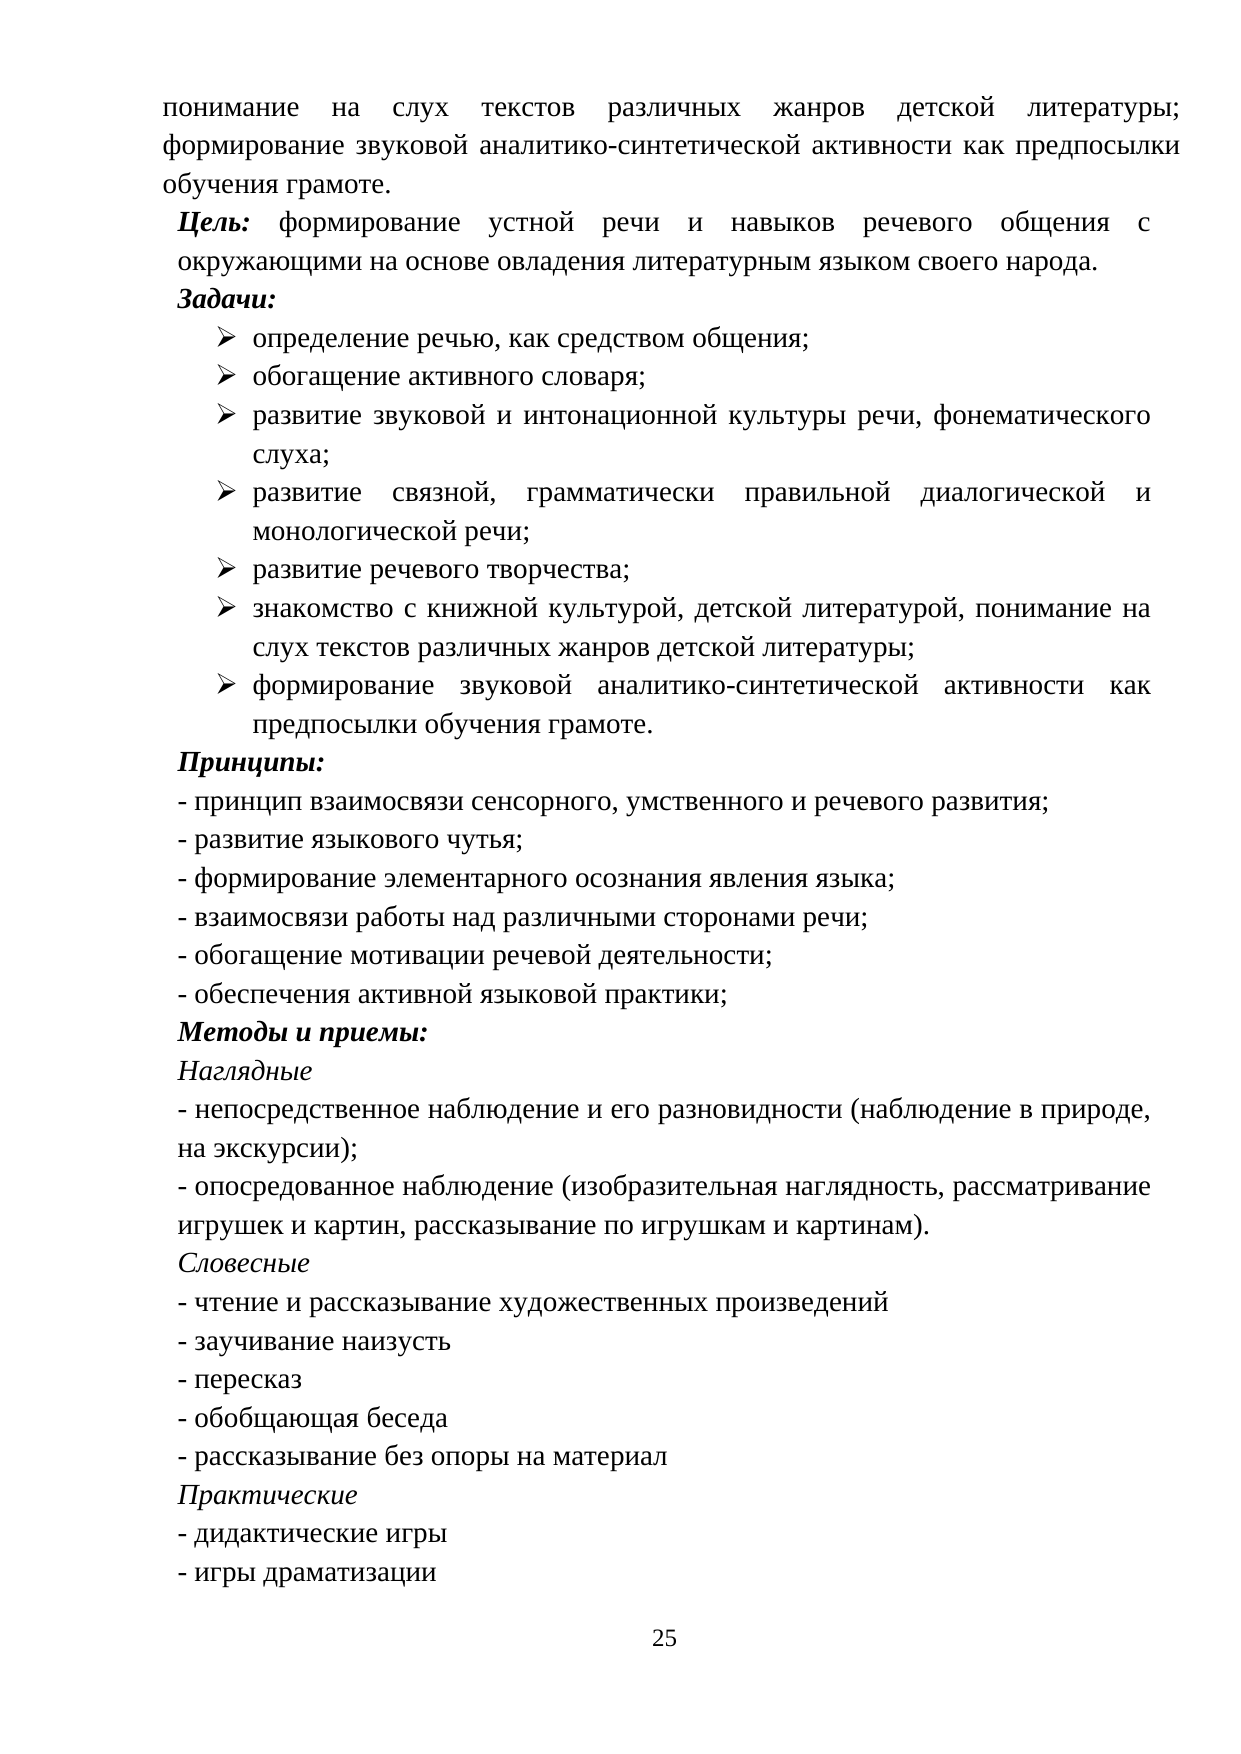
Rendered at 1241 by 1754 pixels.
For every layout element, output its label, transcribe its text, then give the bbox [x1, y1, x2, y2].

text - непосредственное наблюдение и его разновидности (наблюдение в природе, на экскурсии); [177, 1091, 1152, 1163]
list развитие звуковой и интонационной культуры речи, фонематического слуха; [215, 397, 1152, 469]
text Задачи: [177, 281, 1152, 315]
text Наглядные [177, 1053, 1152, 1086]
text - обеспечения активной языковой практики; [177, 976, 1152, 1009]
text - рассказывание без опоры на материал [177, 1438, 1152, 1472]
list развитие речевого творчества; [215, 552, 1152, 585]
text - обогащение мотивации речевой деятельности; [177, 937, 1152, 971]
text - дидактические игры [177, 1515, 1152, 1549]
text - развитие языкового чутья; [177, 822, 1152, 855]
text - чтение и рассказывание художественных произведений [177, 1284, 1152, 1318]
text - пересказ [177, 1361, 1152, 1395]
text Словесные [177, 1246, 1152, 1279]
text - заучивание наизусть [177, 1323, 1152, 1356]
text - формирование элементарного осознания явления языка; [177, 860, 1152, 894]
text - обобщающая беседа [177, 1400, 1152, 1433]
text - игры драматизации [177, 1554, 1152, 1587]
text - опосредованное наблюдение (изобразительная наглядность, рассматривание игрушек и картин, рассказывание по игрушкам и картинам). [177, 1168, 1152, 1241]
text Практические [177, 1477, 1152, 1510]
list знакомство с книжной культурой, детской литературой, понимание на слух текстов различных жанров детской литературы; [215, 590, 1152, 662]
list развитие связной, грамматически правильной диалогической и монологической речи; [215, 474, 1152, 547]
text Цель: формирование устной речи и навыков речевого общения с окружающими на основе овладения литературным языком своего народа. [177, 204, 1152, 276]
text Методы и приемы: [177, 1014, 1152, 1048]
text - принцип взаимосвязи сенсорного, умственного и речевого развития; [177, 783, 1152, 817]
list определение речью, как средством общения; [215, 320, 1152, 353]
list обогащение активного словаря; [215, 358, 1152, 392]
list формирование звуковой аналитико-синтетической активности как предпосылки обучения грамоте. [215, 667, 1152, 739]
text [162, 89, 1181, 199]
text - взаимосвязи работы над различными сторонами речи; [177, 899, 1152, 932]
text Принципы: [177, 744, 1152, 778]
